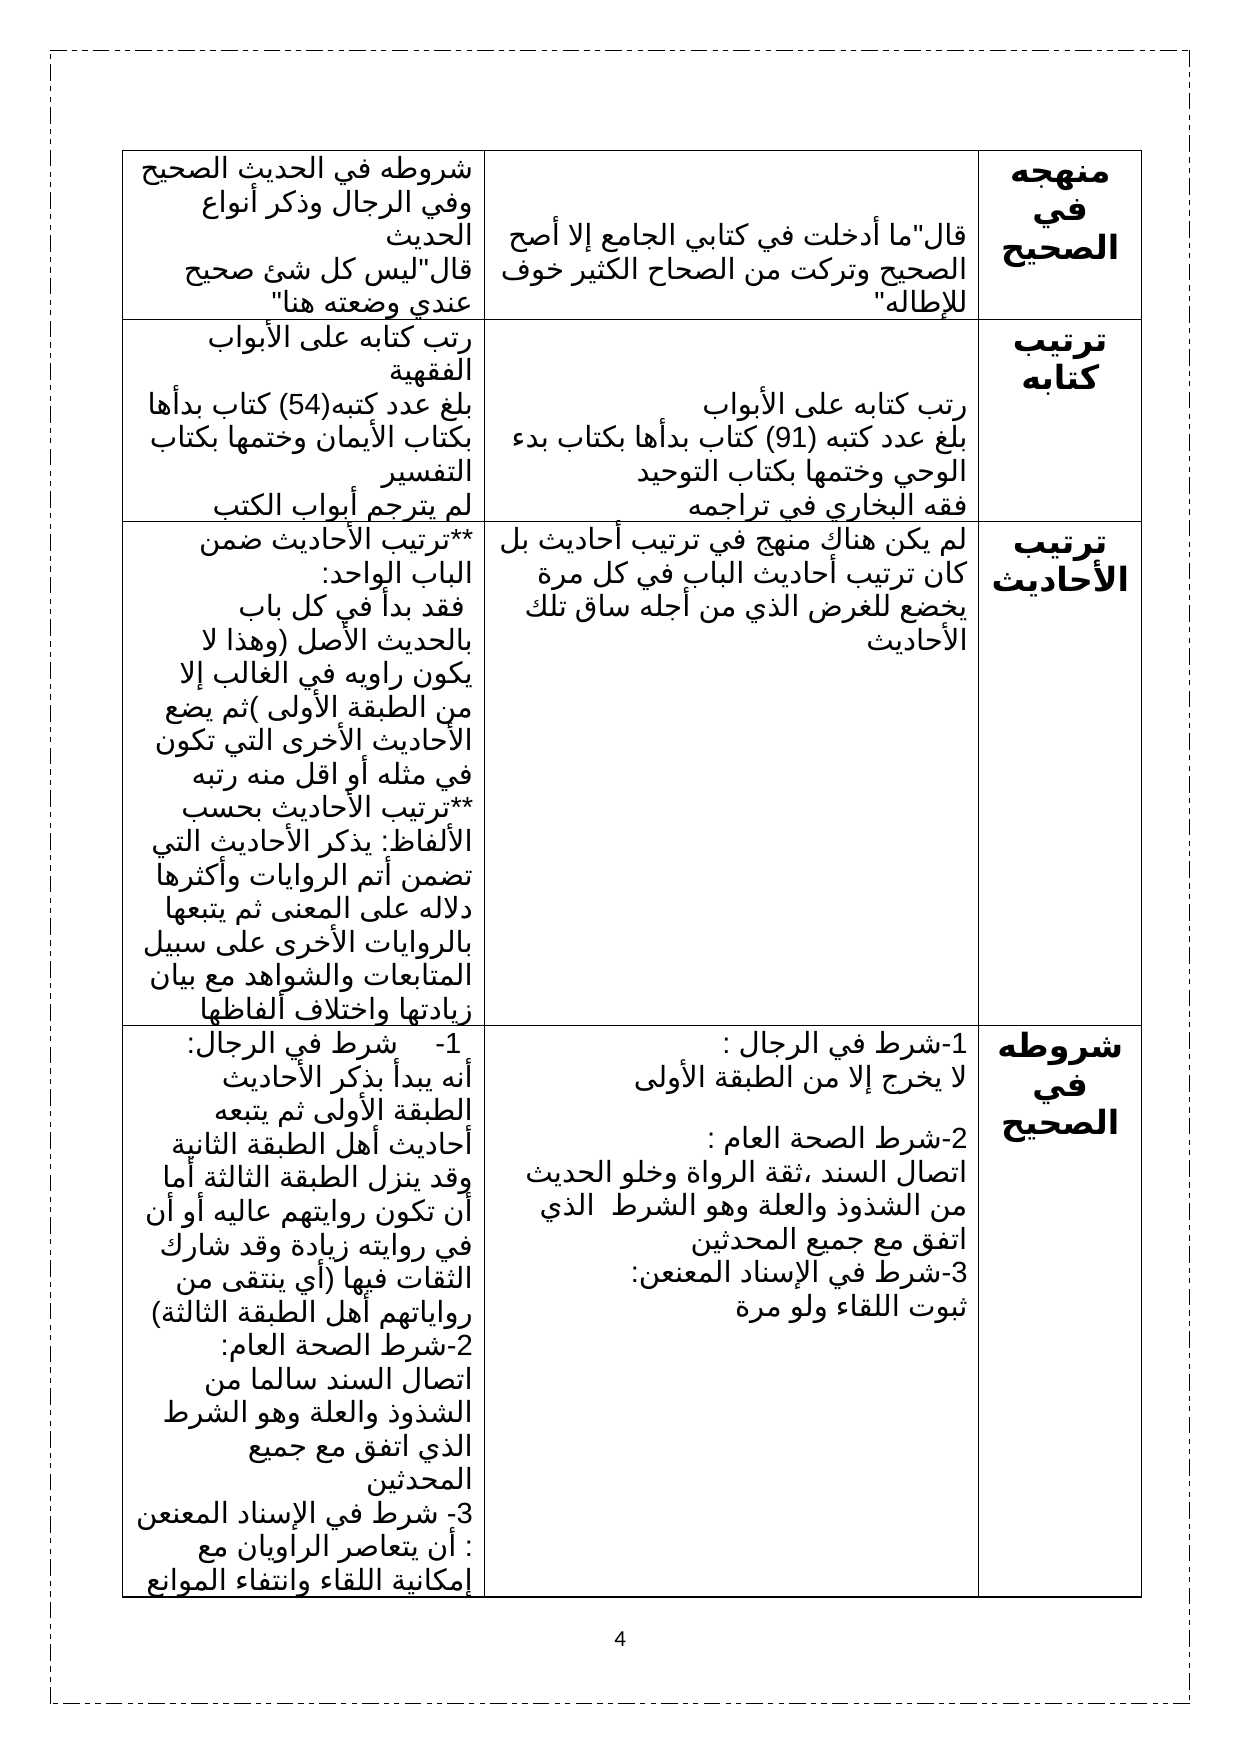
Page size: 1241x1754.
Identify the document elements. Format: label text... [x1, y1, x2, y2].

table_cell رتب كتابه على الأبواب الفقهية بلغ عدد كتبه(54) كتاب بدأها بكتاب الأيمان وختمها بكتاب التفسير لم يترجم أبواب الكتب [123, 320, 484, 521]
table_cell لم يكن هناك منهج في ترتيب أحاديث بل كان ترتيب أحاديث الباب في كل مرة يخضع للغرض الذي من أجله ساق تلك الأحاديث [485, 522, 978, 1025]
table_cell منهجه في الصحيح [979, 151, 1141, 319]
table_cell 1-شرط في الرجال : لا يخرج إلا من الطبقة الأولى 2-شرط الصحة العام : اتصال السند ،ثقة الرواة وخلو الحديث من الشذوذ والعلة وهو الشرط الذي اتفق مع جميع المحدثين 3-شرط في الإسناد المعنعن: ثبوت اللقاء ولو مرة [485, 1026, 978, 1596]
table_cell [485, 151, 978, 319]
table_cell شرط في الرجال: أنه يبدأ بذكر الأحاديث الطبقة الأولى ثم يتبعه أحاديث أهل الطبقة الثانية وقد ينزل الطبقة الثالثة أما أن تكون روايتهم عاليه أو أن في روايته زيادة وقد شارك الثقات فيها (أي ينتقى من رواياتهم أهل الطبقة الثالثة) 2-شرط الصحة العام: اتصال السند سالما من الشذوذ والعلة وهو الشرط الذي اتفق مع جميع المحدثين 3- شرط في الإسناد المعنعن : أن يتعاصر الراويان مع إمكانية اللقاء وانتفاء الموانع [123, 1026, 484, 1596]
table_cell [123, 151, 484, 319]
table_cell شروطه في الصحيح [979, 1026, 1141, 1596]
table_cell ترتيب كتابه [979, 320, 1141, 521]
table_cell رتب كتابه على الأبواب بلغ عدد كتبه (91) كتاب بدأها بكتاب بدء الوحي وختمها بكتاب التوحيد فقه البخاري في تراجمه [485, 320, 978, 521]
table_cell **ترتيب الأحاديث ضمن الباب الواحد: فقد بدأ في كل باب بالحديث الأصل (وهذا لا يكون راويه في الغالب إلا من الطبقة الأولى )ثم يضع الأحاديث الأخرى التي تكون في مثله أو اقل منه رتبه **ترتيب الأحاديث بحسب الألفاظ: يذكر الأحاديث التي تضمن أتم الروايات وأكثرها دلاله على المعنى ثم يتبعها بالروايات الأخرى على سبيل المتابعات والشواهد مع بيان زيادتها واختلاف ألفاظها [123, 522, 484, 1025]
table_cell ترتيب الأحاديث [979, 522, 1141, 1025]
